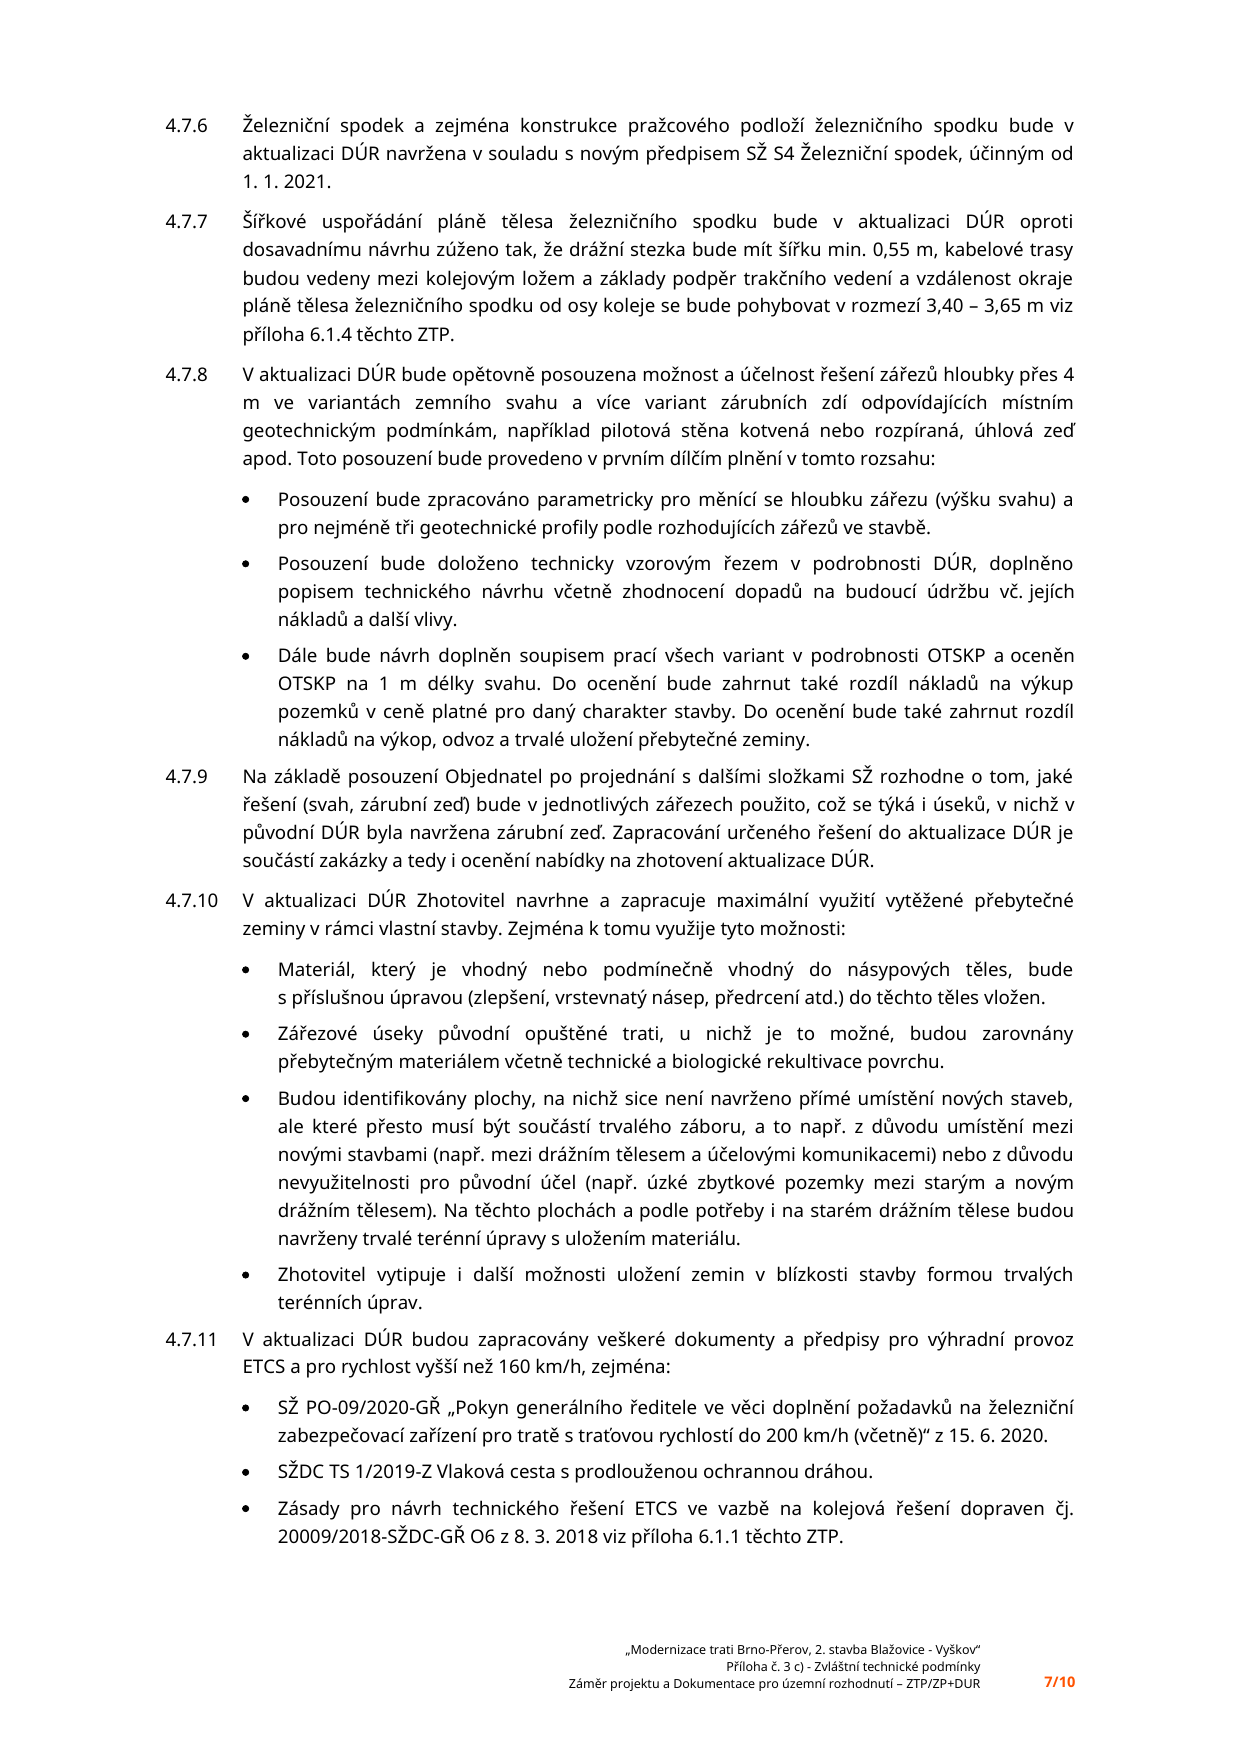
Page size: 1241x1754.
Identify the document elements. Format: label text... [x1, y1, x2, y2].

text Dále bude návrh doplněn soupisem prací všech variant v podrobnosti OTSKP a oceněn OTSKP na 1 m délky svahu. Do ocenění bude zahrnut také rozdíl nákladů na výkup pozemků v ceně platné pro daný charakter stavby. Do ocenění bude také zahrnut rozdíl nákladů na výkop, odvoz a trvalé uložení přebytečné zeminy. [242, 643, 1075, 752]
text Budou identifikovány plochy, na nichž sice není navrženo přímé umístění nových staveb, ale které přesto musí být součástí trvalého záboru, a to např. z důvodu umístění mezi novými stavbami (např. mezi drážním tělesem a účelovými komunikacemi) nebo z důvodu nevyužitelnosti pro původní účel (např. úzké zbytkové pozemky mezi starým a novým drážním tělesem). Na těchto plochách a podle potřeby i na starém drážním tělese budou navrženy trvalé terénní úpravy s uložením materiálu. [242, 1085, 1075, 1251]
text Posouzení bude zpracováno parametricky pro měnící se hloubku zářezu (výšku svahu) a pro nejméně tři geotechnické profily podle rozhodujících zářezů ve stavbě. [242, 486, 1075, 539]
text SŽDC TS 1/2019-Z Vlaková cesta s prodlouženou ochrannou dráhou. [242, 1459, 1075, 1484]
text V aktualizaci DÚR Zhotovitel navrhne a zapracuje maximální využití vytěžené přebytečné zeminy v rámci vlastní stavby. Zejména k tomu využije tyto možnosti: [165, 888, 1075, 941]
text Zásady pro návrh technického řešení ETCS ve vazbě na kolejová řešení dopraven čj. 20009/2018-SŽDC-GŘ O6 z 8. 3. 2018 viz příloha 6.1.1 těchto ZTP. [242, 1495, 1075, 1549]
text V aktualizaci DÚR bude opětovně posouzena možnost a účelnost řešení zářezů hloubky přes 4 m ve variantách zemního svahu a více variant zárubních zdí odpovídajících místním geotechnickým podmínkám, například pilotová stěna kotvená nebo rozpíraná, úhlová zeď apod. Toto posouzení bude provedeno v prvním dílčím plnění v tomto rozsahu: [165, 361, 1075, 471]
text SŽ PO-09/2020-GŘ „Pokyn generálního ředitele ve věci doplnění požadavků na železniční zabezpečovací zařízení pro tratě s traťovou rychlostí do 200 km/h (včetně)“ z 15. 6. 2020. [242, 1394, 1075, 1448]
text Na základě posouzení Objednatel po projednání s dalšími složkami SŽ rozhodne o tom, jaké řešení (svah, zárubní zeď) bude v jednotlivých zářezech použito, což se týká i úseků, v nichž v původní DÚR byla navržena zárubní zeď. Zapracování určeného řešení do aktualizace DÚR je součástí zakázky a tedy i ocenění nabídky na zhotovení aktualizace DÚR. [165, 763, 1075, 873]
text Posouzení bude doloženo technicky vzorovým řezem v podrobnosti DÚR, doplněno popisem technického návrhu včetně zhodnocení dopadů na budoucí údržbu vč. jejích nákladů a další vlivy. [242, 550, 1075, 632]
text V aktualizaci DÚR budou zapracovány veškeré dokumenty a předpisy pro výhradní provoz ETCS a pro rychlost vyšší než 160 km/h, zejména: [165, 1326, 1075, 1379]
text Šířkové uspořádání pláně tělesa železničního spodku bude v aktualizaci DÚR oproti dosavadnímu návrhu zúženo tak, že drážní stezka bude mít šířku min. 0,55 m, kabelové trasy budou vedeny mezi kolejovým ložem a základy podpěr trakčního vedení a vzdálenost okraje pláně tělesa železničního spodku od osy koleje se bude pohybovat v rozmezí 3,40 – 3,65 m viz příloha 6.1.4 těchto ZTP. [165, 209, 1075, 346]
text Železniční spodek a zejména konstrukce pražcového podloží železničního spodku bude v aktualizaci DÚR navržena v souladu s novým předpisem SŽ S4 Železniční spodek, účinným od 1. 1. 2021. [165, 112, 1075, 194]
text Zářezové úseky původní opuštěné trati, u nichž je to možné, budou zarovnány přebytečným materiálem včetně technické a biologické rekultivace povrchu. [242, 1021, 1075, 1074]
text Materiál, který je vhodný nebo podmínečně vhodný do násypových těles, bude s příslušnou úpravou (zlepšení, vrstevnatý násep, předrcení atd.) do těchto těles vložen. [242, 956, 1075, 1010]
text Zhotovitel vytipuje i další možnosti uložení zemin v blízkosti stavby formou trvalých terénních úprav. [242, 1261, 1075, 1315]
